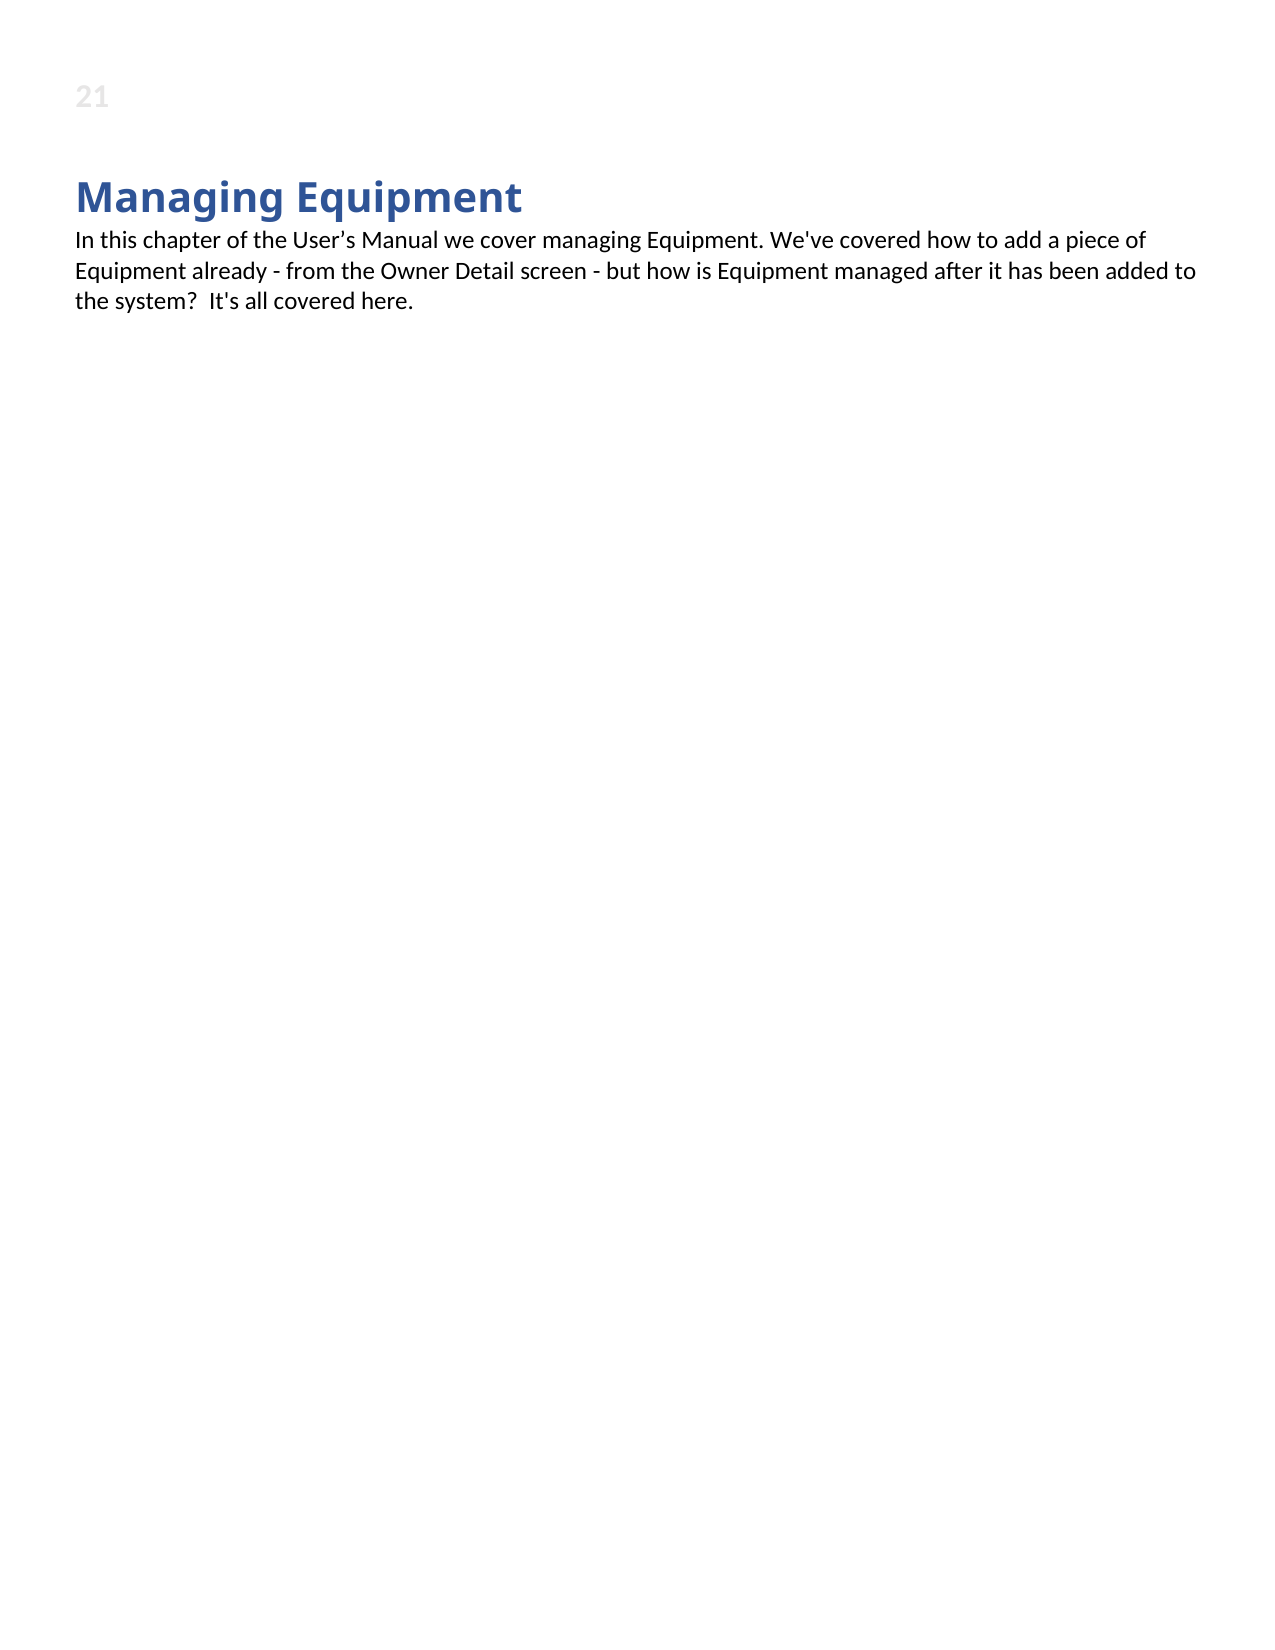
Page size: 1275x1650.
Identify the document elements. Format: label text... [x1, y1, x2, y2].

subtitle Managing Equipment [75, 167, 1200, 224]
text In this chapter of the User’s Manual we cover managing Equipment. We've covered how to add a piece of Equipment already - from the Owner Detail screen - but how is Equipment managed after it has been added to the system? It's all covered here. [75, 224, 1200, 316]
